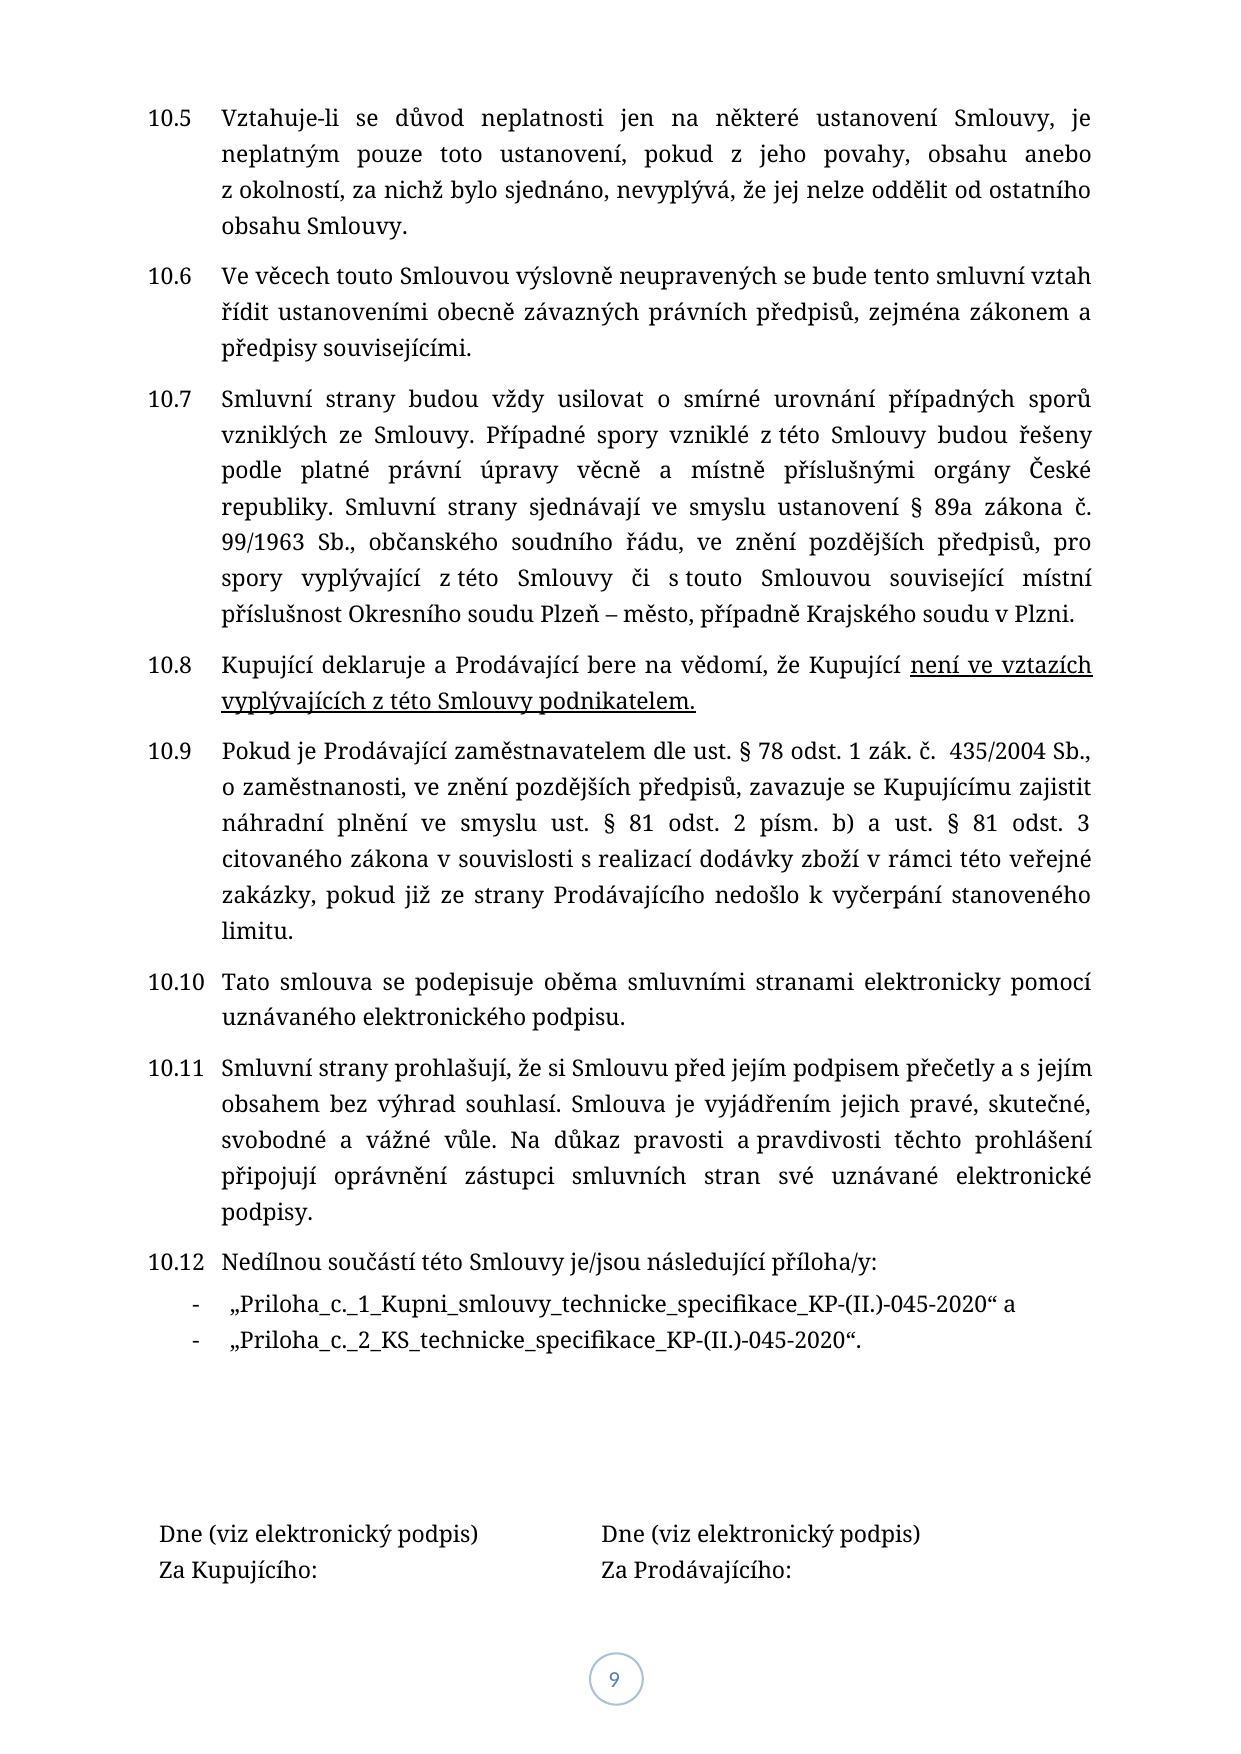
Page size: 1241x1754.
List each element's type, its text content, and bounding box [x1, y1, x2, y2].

text 10.11 Smluvní strany prohlašují, že si Smlouvu před jejím podpisem přečetly a s jejím obsahem bez výhrad souhlasí. Smlouva je vyjádřením jejich pravé, skutečné, svobodné a vážné vůle. Na důkaz pravosti a pravdivosti těchto prohlášení připojují oprávnění zástupci smluvních stran své uznávané elektronické podpisy. [148, 1052, 1092, 1227]
list „Priloha_c._1_Kupni_smlouvy_technicke_specifikace_KP-(II.)-045-2020“ a [192, 1288, 1092, 1319]
list „Priloha_c._2_KS_technicke_specifikace_KP-(II.)-045-2020“. [192, 1324, 1092, 1356]
text 10.8 Kupující deklaruje a Prodávající bere na vědomí, že Kupující není ve vztazích vyplývajících z této Smlouvy podnikatelem. [148, 649, 1092, 716]
text 10.5 Vztahuje-li se důvod neplatnosti jen na některé ustanovení Smlouvy, je neplatným pouze toto ustanovení, pokud z jeho povahy, obsahu anebo z okolností, za nichž bylo sjednáno, nevyplývá, že jej nelze oddělit od ostatního obsahu Smlouvy. [148, 102, 1092, 241]
text 10.6 Ve věcech touto Smlouvou výslovně neupravených se bude tento smluvní vztah řídit ustanoveními obecně závazných právních předpisů, zejména zákonem a předpisy souvisejícími. [148, 260, 1092, 363]
text 10.7 Smluvní strany budou vždy usilovat o smírné urovnání případných sporů vzniklých ze Smlouvy. Případné spory vzniklé z této Smlouvy budou řešeny podle platné právní úpravy věcně a místně příslušnými orgány České republiky. Smluvní strany sjednávají ve smyslu ustanovení § 89a zákona č. 99/1963 Sb., občanského soudního řádu, ve znění pozdějších předpisů, pro spory vyplývající z této Smlouvy či s touto Smlouvou související místní příslušnost Okresního soudu Plzeň – město, případně Krajského soudu v Plzni. [148, 383, 1092, 629]
text 10.12 Nedílnou součástí této Smlouvy je/jsou následující příloha/y: [148, 1246, 1092, 1277]
text 10.9 Pokud je Prodávající zaměstnavatelem dle ust. § 78 odst. 1 zák. č. 435/2004 Sb., o zaměstnanosti, ve znění pozdějších předpisů, zavazuje se Kupujícímu zajistit náhradní plnění ve smyslu ust. § 81 odst. 2 písm. b) a ust. § 81 odst. 3 citovaného zákona v souvislosti s realizací dodávky zboží v rámci této veřejné zakázky, pokud již ze strany Prodávajícího nedošlo k vyčerpání stanoveného limitu. [148, 735, 1092, 946]
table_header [148, 1518, 590, 1589]
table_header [590, 1518, 1065, 1589]
text 10.10 Tato smlouva se podepisuje oběma smluvními stranami elektronicky pomocí uznávaného elektronického podpisu. [148, 965, 1092, 1033]
